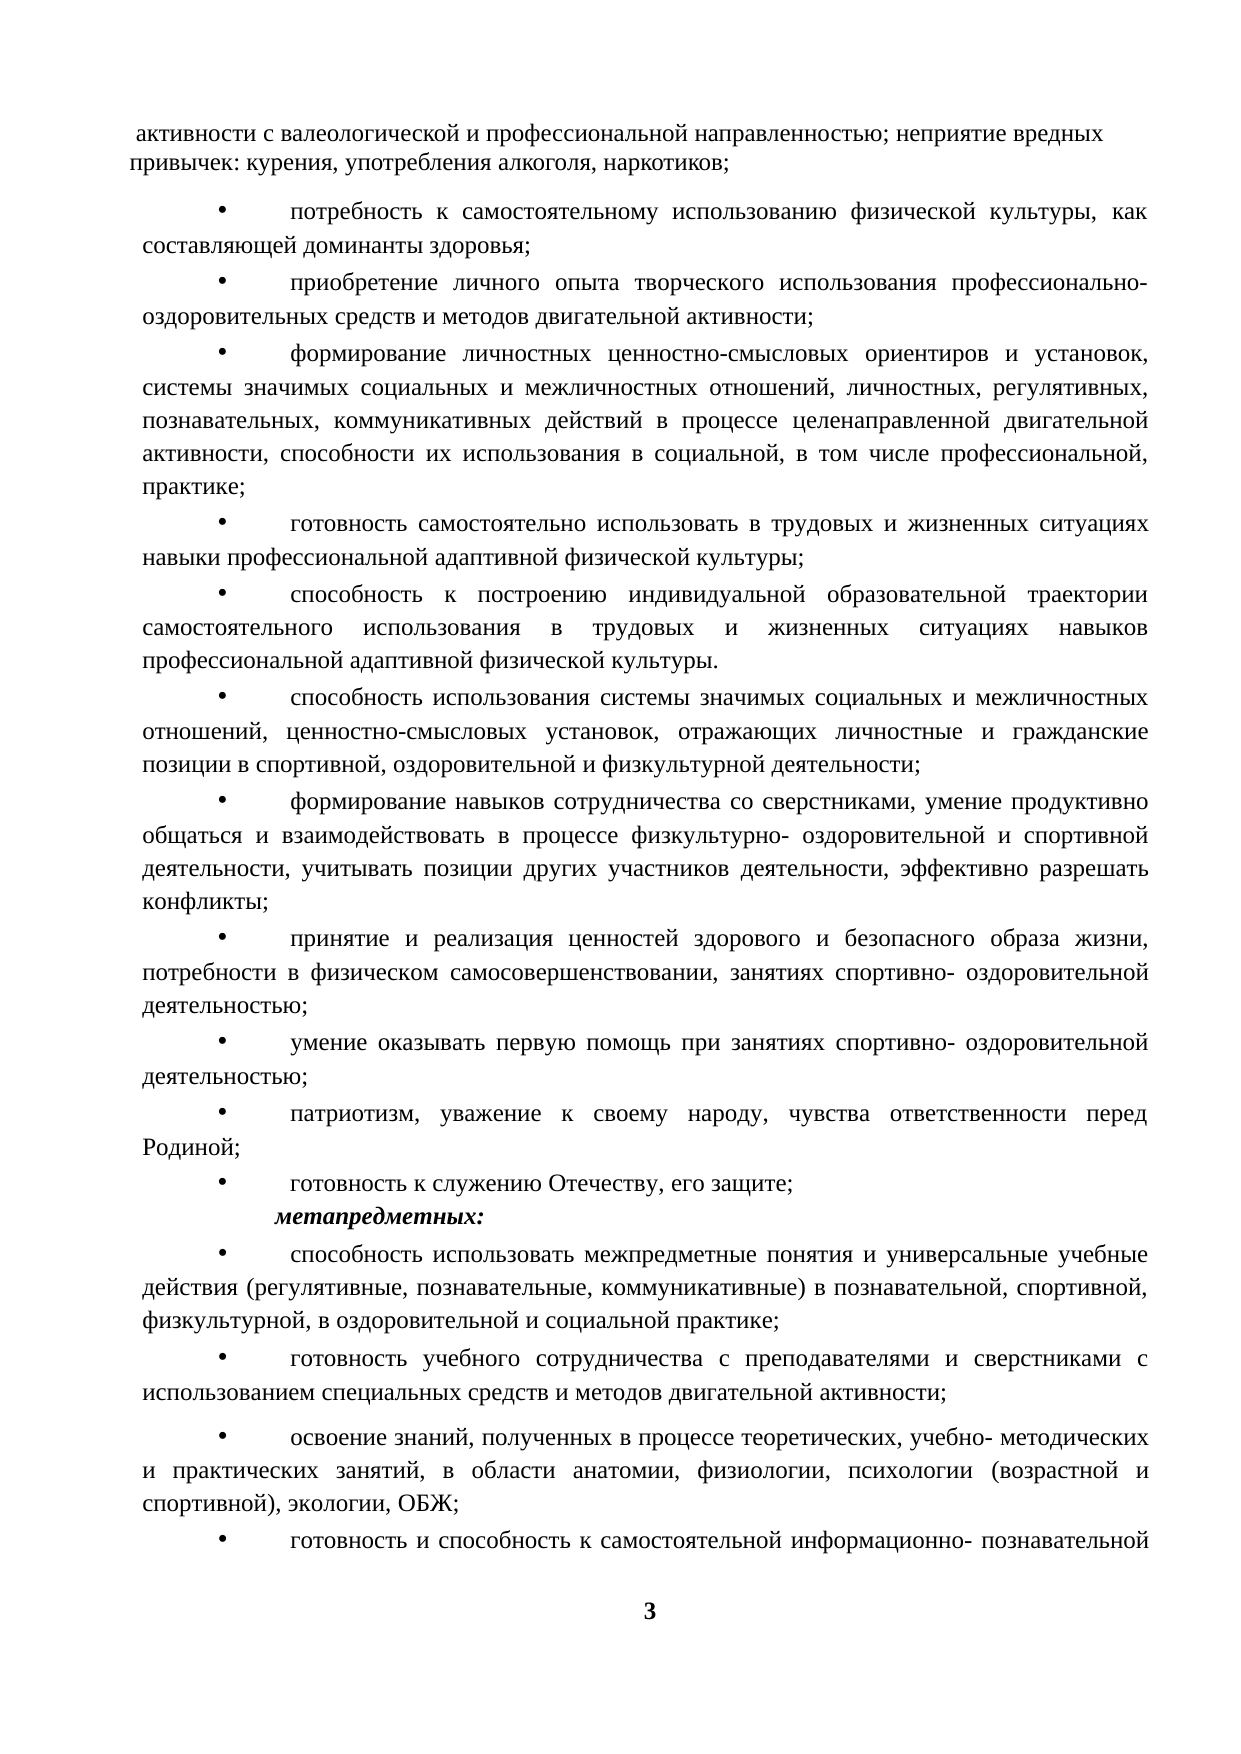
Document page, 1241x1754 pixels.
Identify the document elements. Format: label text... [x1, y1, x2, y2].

list умение оказывать первую помощь при занятиях спортивно- оздоровительной деятельностью; [142, 1023, 1149, 1090]
list освоение знаний, полученных в процессе теоретических, учебно- методических и практических занятий, в области анатомии, физиологии, психологии (возрастной и спортивной), экологии, ОБЖ; [142, 1418, 1149, 1517]
list готовность самостоятельно использовать в трудовых и жизненных ситуациях навыки профессиональной адаптивной физической культуры; [142, 504, 1149, 570]
subtitle метапредметных: [275, 1201, 1181, 1230]
list формирование навыков сотрудничества со сверстниками, умение продуктивно общаться и взаимодействовать в процессе физкультурно- оздоровительной и спортивной деятельности, учитывать позиции других участников деятельности, эффективно разрешать конфликты; [142, 782, 1149, 915]
text активности с валеологической и профессиональной направленностью; неприятие вредных привычек: курения, употребления алкоголя, наркотиков; [129, 118, 1181, 176]
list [142, 1522, 1149, 1555]
list принятие и реализация ценностей здорового и безопасного образа жизни, потребности в физическом самосовершенствовании, занятиях спортивно- оздоровительной деятельностью; [142, 919, 1149, 1019]
list способность использовать межпредметные понятия и универсальные учебные действия (регулятивные, познавательные, коммуникативные) в познавательной, спортивной, физкультурной, в оздоровительной и социальной практике; [142, 1235, 1148, 1334]
list способность к построению индивидуальной образовательной траектории самостоятельного использования в трудовых и жизненных ситуациях навыков профессиональной адаптивной физической культуры. [142, 575, 1148, 674]
list приобретение личного опыта творческого использования профессионально-оздоровительных средств и методов двигательной активности; [142, 263, 1148, 330]
list формирование личностных ценностно-смысловых ориентиров и установок, системы значимых социальных и межличностных отношений, личностных, регулятивных, познавательных, коммуникативных действий в процессе целенаправленной двигательной активности, способности их использования в социальной, в том числе профессиональной, практике; [142, 334, 1148, 499]
list патриотизм, уважение к своему народу, чувства ответственности перед Родиной; [142, 1094, 1148, 1161]
list потребность к самостоятельному использованию физической культуры, как составляющей доминанты здоровья; [142, 192, 1147, 259]
list готовность к служению Отечеству, его защите; [217, 1165, 1181, 1198]
list способность использования системы значимых социальных и межличностных отношений, ценностно-смысловых установок, отражающих личностные и гражданские позиции в спортивной, оздоровительной и физкультурной деятельности; [142, 678, 1149, 778]
list готовность учебного сотрудничества с преподавателями и сверстниками с использованием специальных средств и методов двигательной активности; [142, 1339, 1148, 1405]
